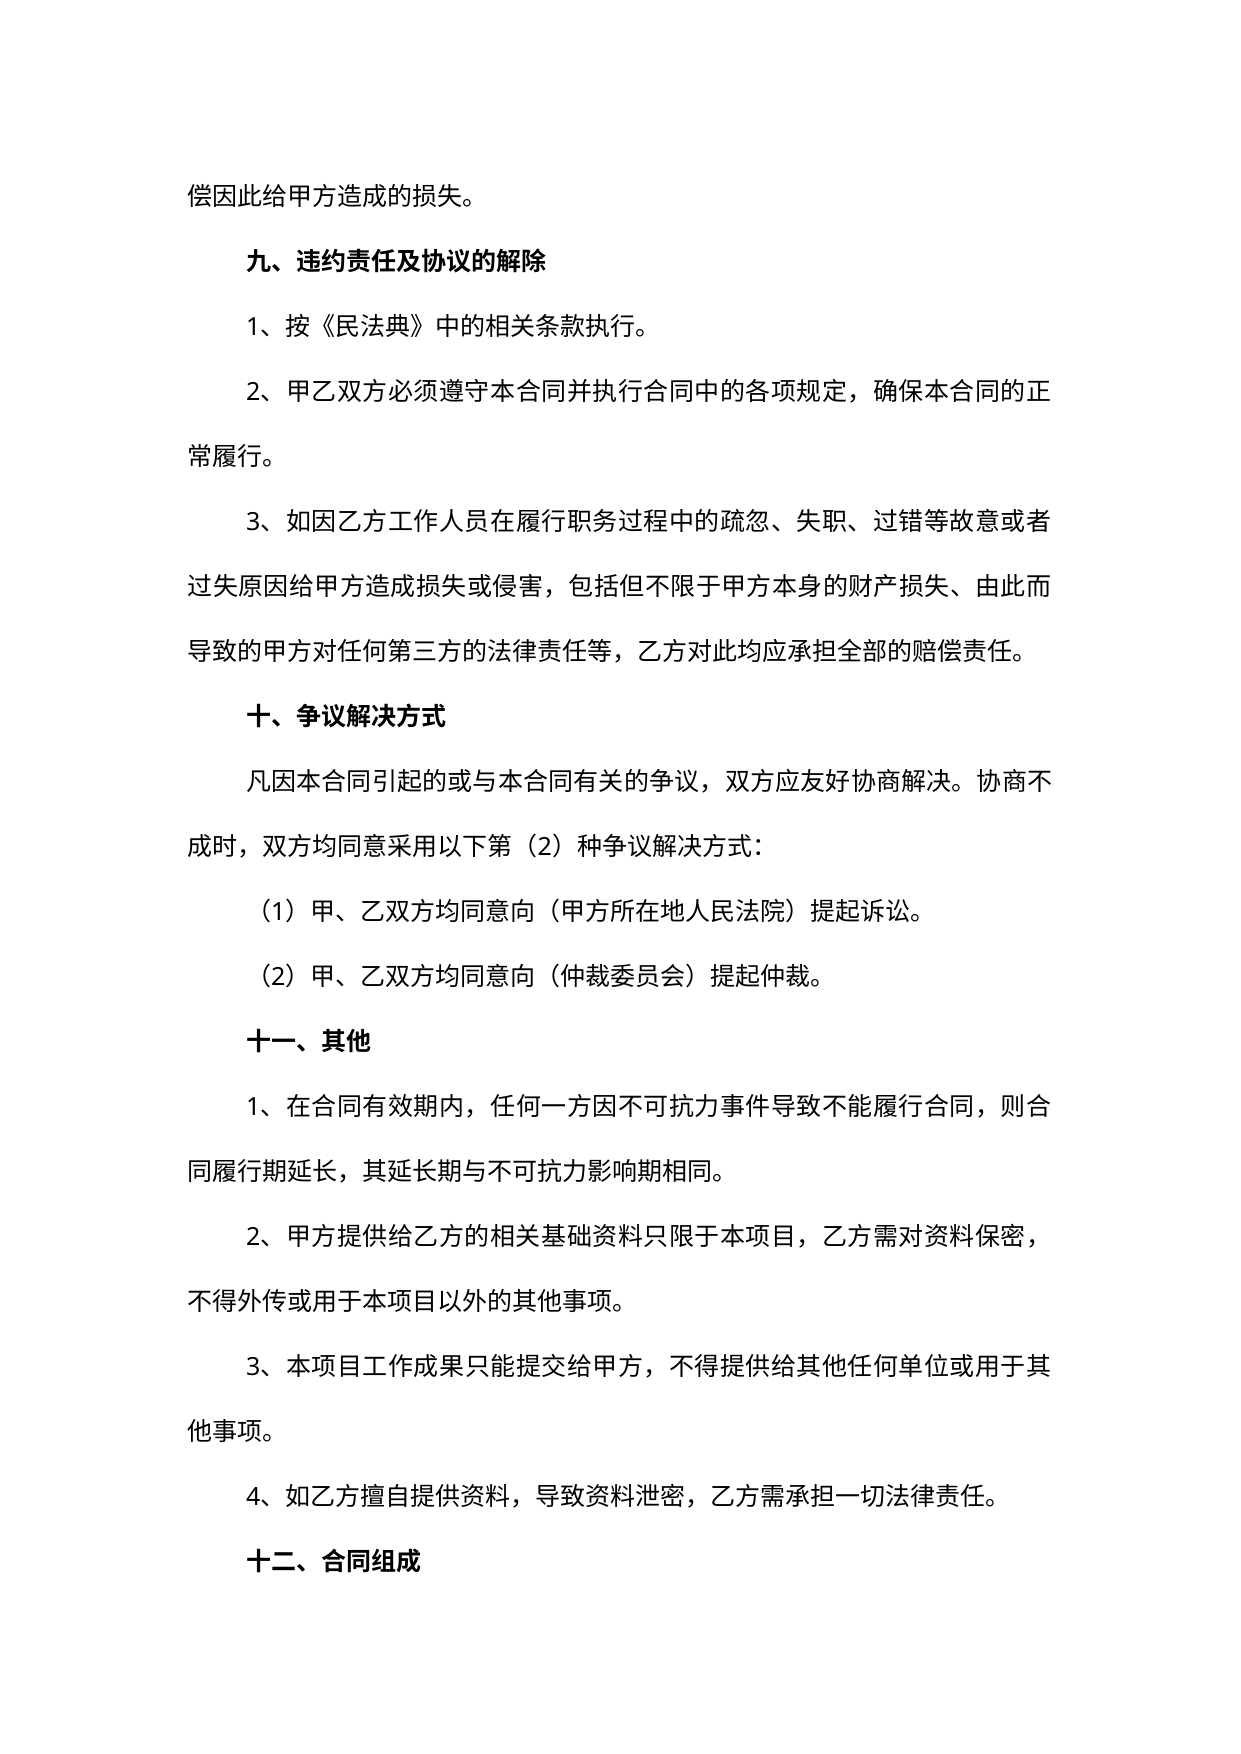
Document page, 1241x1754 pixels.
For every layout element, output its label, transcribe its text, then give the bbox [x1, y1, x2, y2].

text 凡因本合同引起的或与本合同有关的争议，双方应友好协商解决。协商不成时，双方均同意采用以下第（2）种争议解决方式： [187, 747, 1053, 877]
text 3、如因乙方工作人员在履行职务过程中的疏忽、失职、过错等故意或者过失原因给甲方造成损失或侵害，包括但不限于甲方本身的财产损失、由此而导致的甲方对任何第三方的法律责任等，乙方对此均应承担全部的赔偿责任。 [187, 487, 1053, 682]
text （2）甲、乙双方均同意向（仲裁委员会）提起仲裁。 [187, 942, 1053, 1007]
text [187, 162, 1053, 227]
text （1）甲、乙双方均同意向（甲方所在地人民法院）提起诉讼。 [187, 877, 1053, 942]
text 九、违约责任及协议的解除 [187, 227, 1053, 292]
text 1、按《民法典》中的相关条款执行。 [187, 292, 1053, 357]
text 十二、合同组成 [187, 1527, 1053, 1592]
text 1、在合同有效期内，任何一方因不可抗力事件导致不能履行合同，则合同履行期延长，其延长期与不可抗力影响期相同。 [187, 1072, 1053, 1202]
text 2、甲方提供给乙方的相关基础资料只限于本项目，乙方需对资料保密，不得外传或用于本项目以外的其他事项。 [187, 1202, 1053, 1332]
text 十一、其他 [187, 1007, 1053, 1072]
text 4、如乙方擅自提供资料，导致资料泄密，乙方需承担一切法律责任。 [187, 1462, 1053, 1527]
text 2、甲乙双方必须遵守本合同并执行合同中的各项规定，确保本合同的正常履行。 [187, 357, 1053, 487]
text 十、争议解决方式 [187, 682, 1053, 747]
text 3、本项目工作成果只能提交给甲方，不得提供给其他任何单位或用于其他事项。 [187, 1332, 1053, 1462]
